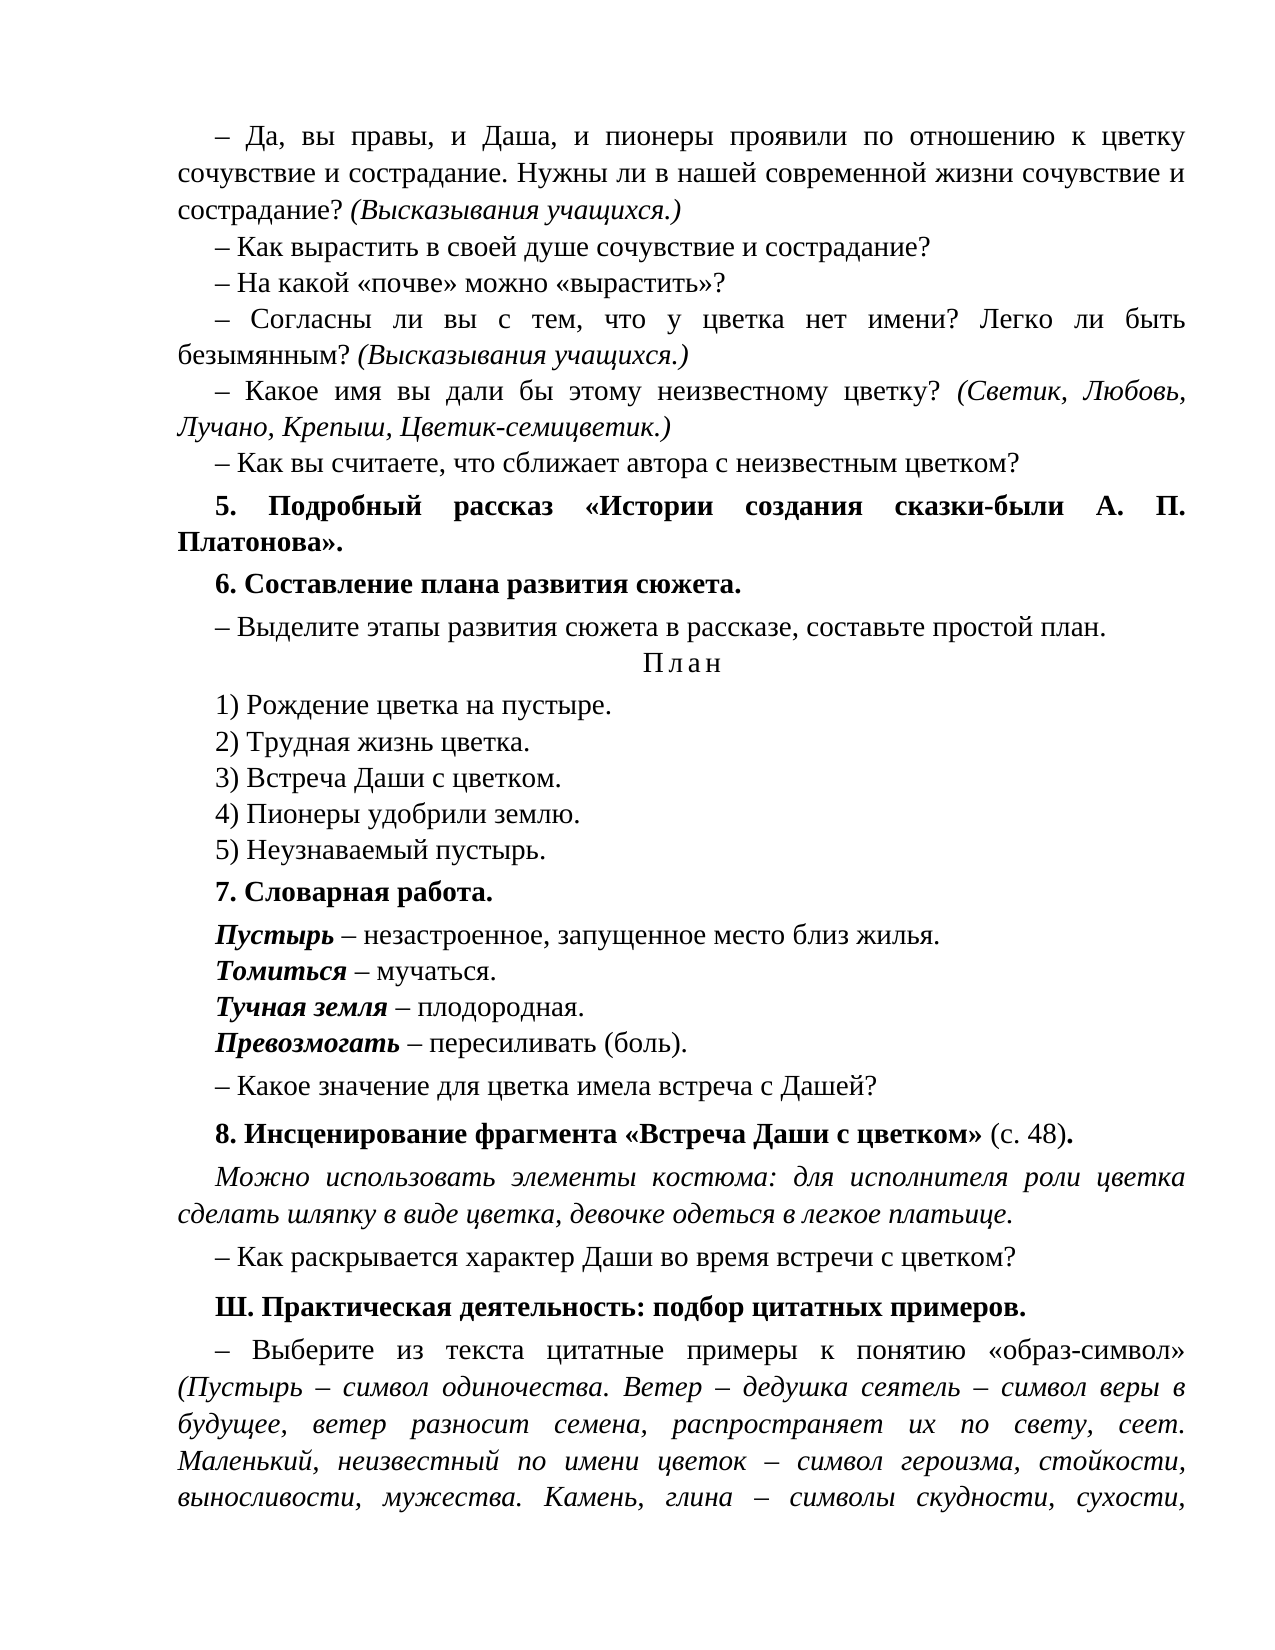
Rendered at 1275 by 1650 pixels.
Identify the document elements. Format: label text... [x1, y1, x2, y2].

text 8. Инсценирование фрагмента «Встреча Даши с цветком» (с. 48). [177, 1116, 1186, 1150]
text – Согласны ли вы с тем, что у цветка нет имени? Легко ли быть безымянным? (Высказывания учащихся.) [177, 301, 1186, 371]
text 2) Трудная жизнь цветка. [177, 724, 1186, 757]
text План [177, 645, 1186, 679]
text – Как вы считаете, что сближает автора с неизвестным цветком? [177, 446, 1186, 479]
text – Как раскрывается характер Даши во время встречи с цветком? [177, 1239, 1186, 1273]
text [177, 1332, 1186, 1513]
text Ш. Практическая деятельность: подбор цитатных примеров. [177, 1289, 1186, 1322]
text Тучная земля – плодородная. [177, 989, 1186, 1023]
text 6. Составление плана развития сюжета. [177, 567, 1186, 600]
text 3) Встреча Даши с цветком. [177, 760, 1186, 793]
text 1) Рождение цветка на пустыре. [177, 687, 1186, 721]
text – На какой «почве» можно «вырастить»? [177, 265, 1186, 298]
text – Как вырастить в своей душе сочувствие и сострадание? [177, 229, 1186, 262]
text Томиться – мучаться. [177, 953, 1186, 987]
text – Какое имя вы дали бы этому неизвестному цветку? (Светик, Любовь, Лучано, Крепыш, Цветик-семицветик.) [177, 373, 1186, 443]
text – Какое значение для цветка имела встреча с Дашей? [177, 1068, 1186, 1101]
text Можно использовать элементы костюма: для исполнителя роли цветка сделать шляпку в виде цветка, девочке одеться в легкое платьице. [177, 1159, 1186, 1230]
text – Да, вы правы, и Даша, и пионеры проявили по отношению к цветку сочувствие и сострадание. Нужны ли в нашей современной жизни сочувствие и сострадание? (Высказывания учащихся.) [177, 118, 1186, 225]
text 5) Неузнаваемый пустырь. [177, 832, 1186, 866]
text – Выделите этапы развития сюжета в рассказе, составьте простой план. [177, 609, 1186, 642]
text Пустырь – незастроенное, запущенное место близ жилья. [177, 917, 1186, 950]
text Превозмогать – пересиливать (боль). [177, 1025, 1186, 1059]
text 7. Словарная работа. [177, 874, 1186, 908]
text 4) Пионеры удобрили землю. [177, 796, 1186, 829]
text 5. Подробный рассказ «Истории создания сказки-были А. П. Платонова». [177, 488, 1186, 558]
